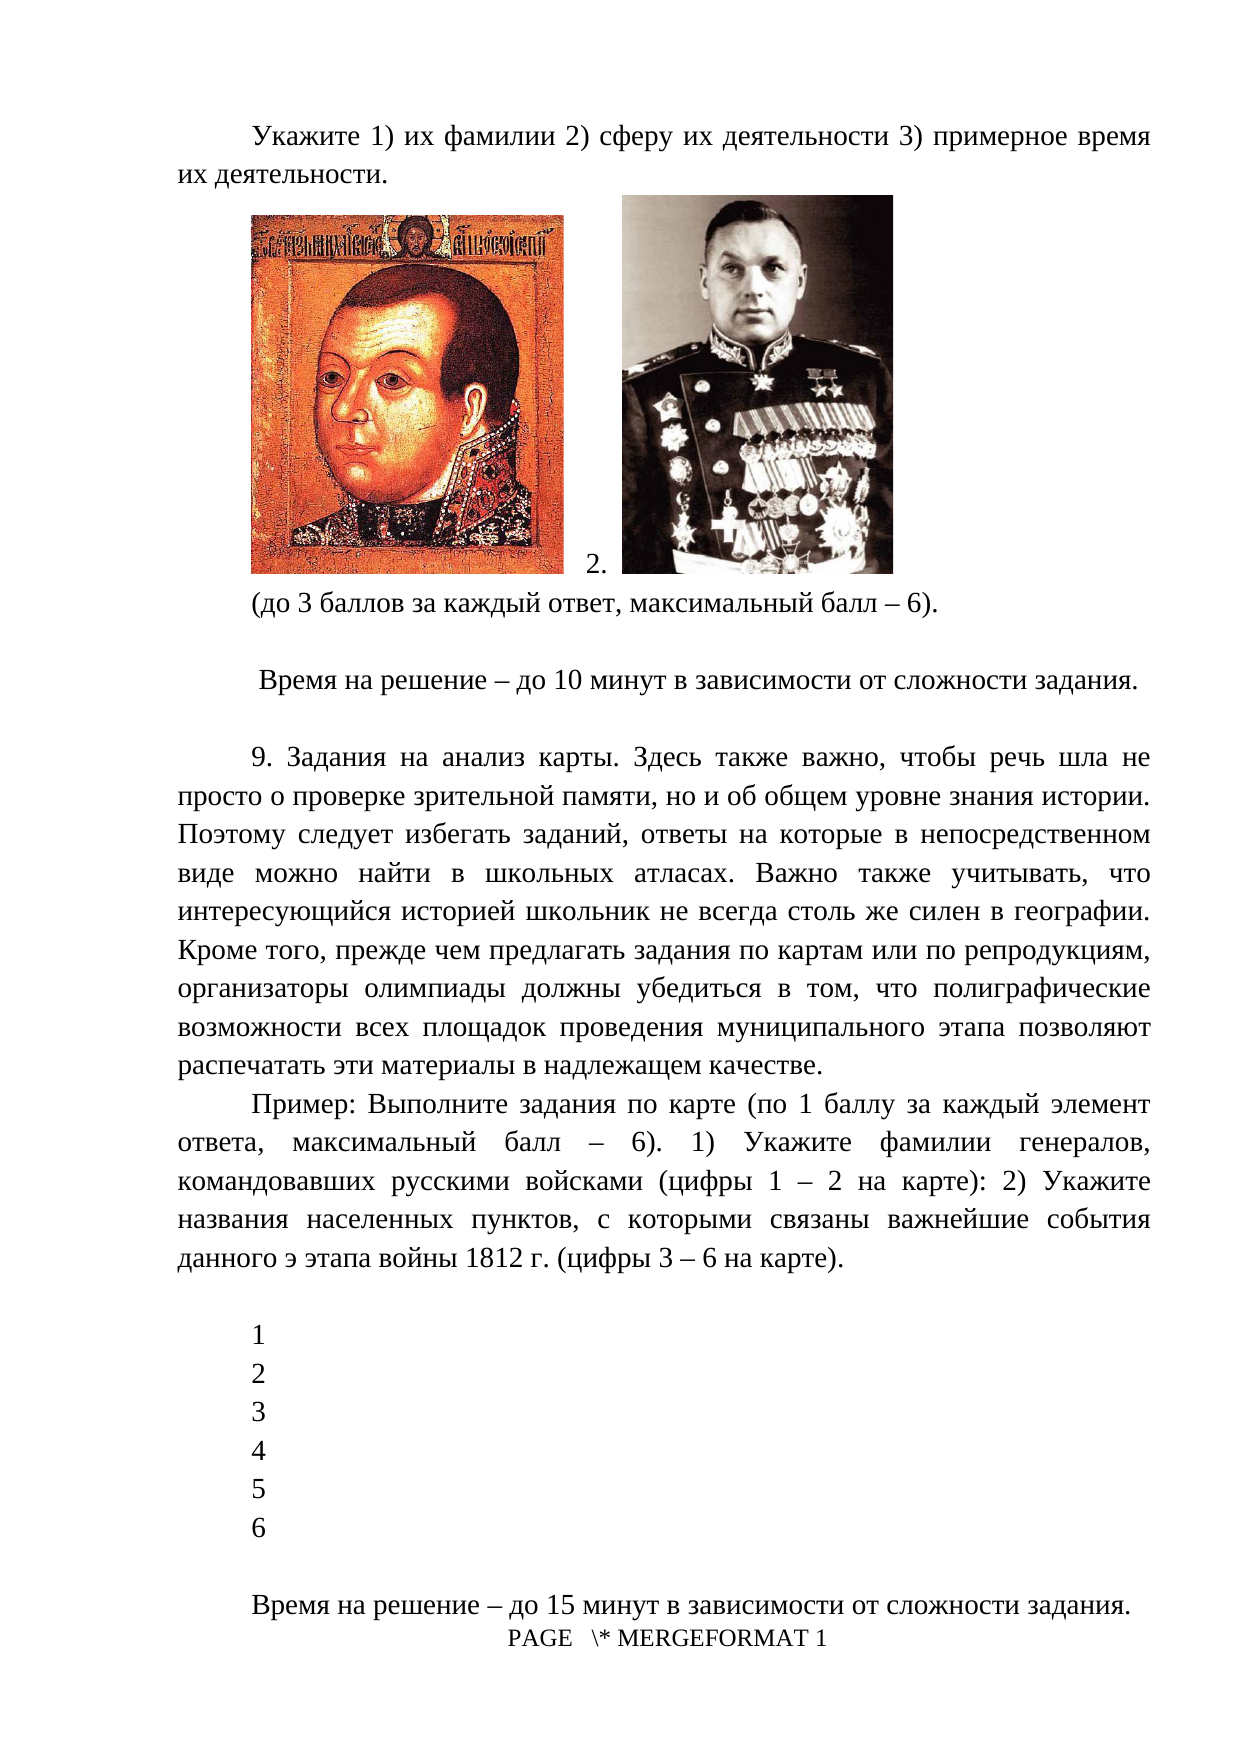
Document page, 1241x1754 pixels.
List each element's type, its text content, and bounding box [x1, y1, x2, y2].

text 2. [177, 195, 1152, 580]
text 2 [177, 1356, 1152, 1389]
text Время на решение – до 15 минут в зависимости от сложности задания. [177, 1587, 1152, 1621]
text 4 [177, 1433, 1152, 1466]
text Пример: Выполните задания по карте (по 1 баллу за каждый элемент ответа, максимальный балл – 6). 1) Укажите фамилии генералов, командовавших русскими войсками (цифры 1 – 2 на карте): 2) Укажите названия населенных пунктов, с которыми связаны важнейшие события данного э этапа войны 1812 г. (цифры 3 – 6 на карте). [177, 1086, 1152, 1274]
text 3 [177, 1394, 1152, 1428]
text (до 3 баллов за каждый ответ, максимальный балл – 6). [177, 585, 1152, 618]
text 1 [177, 1317, 1152, 1351]
text Укажите 1) их фамилии 2) сферу их деятельности 3) примерное время их деятельности. [177, 118, 1152, 190]
text 9. Задания на анализ карты. Здесь также важно, чтобы речь шла не просто о проверке зрительной памяти, но и об общем уровне знания истории. Поэтому следует избегать заданий, ответы на которые в непосредственном виде можно найти в школьных атласах. Важно также учитывать, что интересующийся историей школьник не всегда столь же силен в географии. Кроме того, прежде чем предлагать задания по картам или по репродукциям, организаторы олимпиады должны убедиться в том, что полиграфические возможности всех площадок проведения муниципального этапа позволяют распечатать эти материалы в надлежащем качестве. [177, 739, 1152, 1081]
text Время на решение – до 10 минут в зависимости от сложности задания. [177, 662, 1152, 696]
text 5 [177, 1471, 1152, 1505]
text 6 [177, 1510, 1152, 1543]
